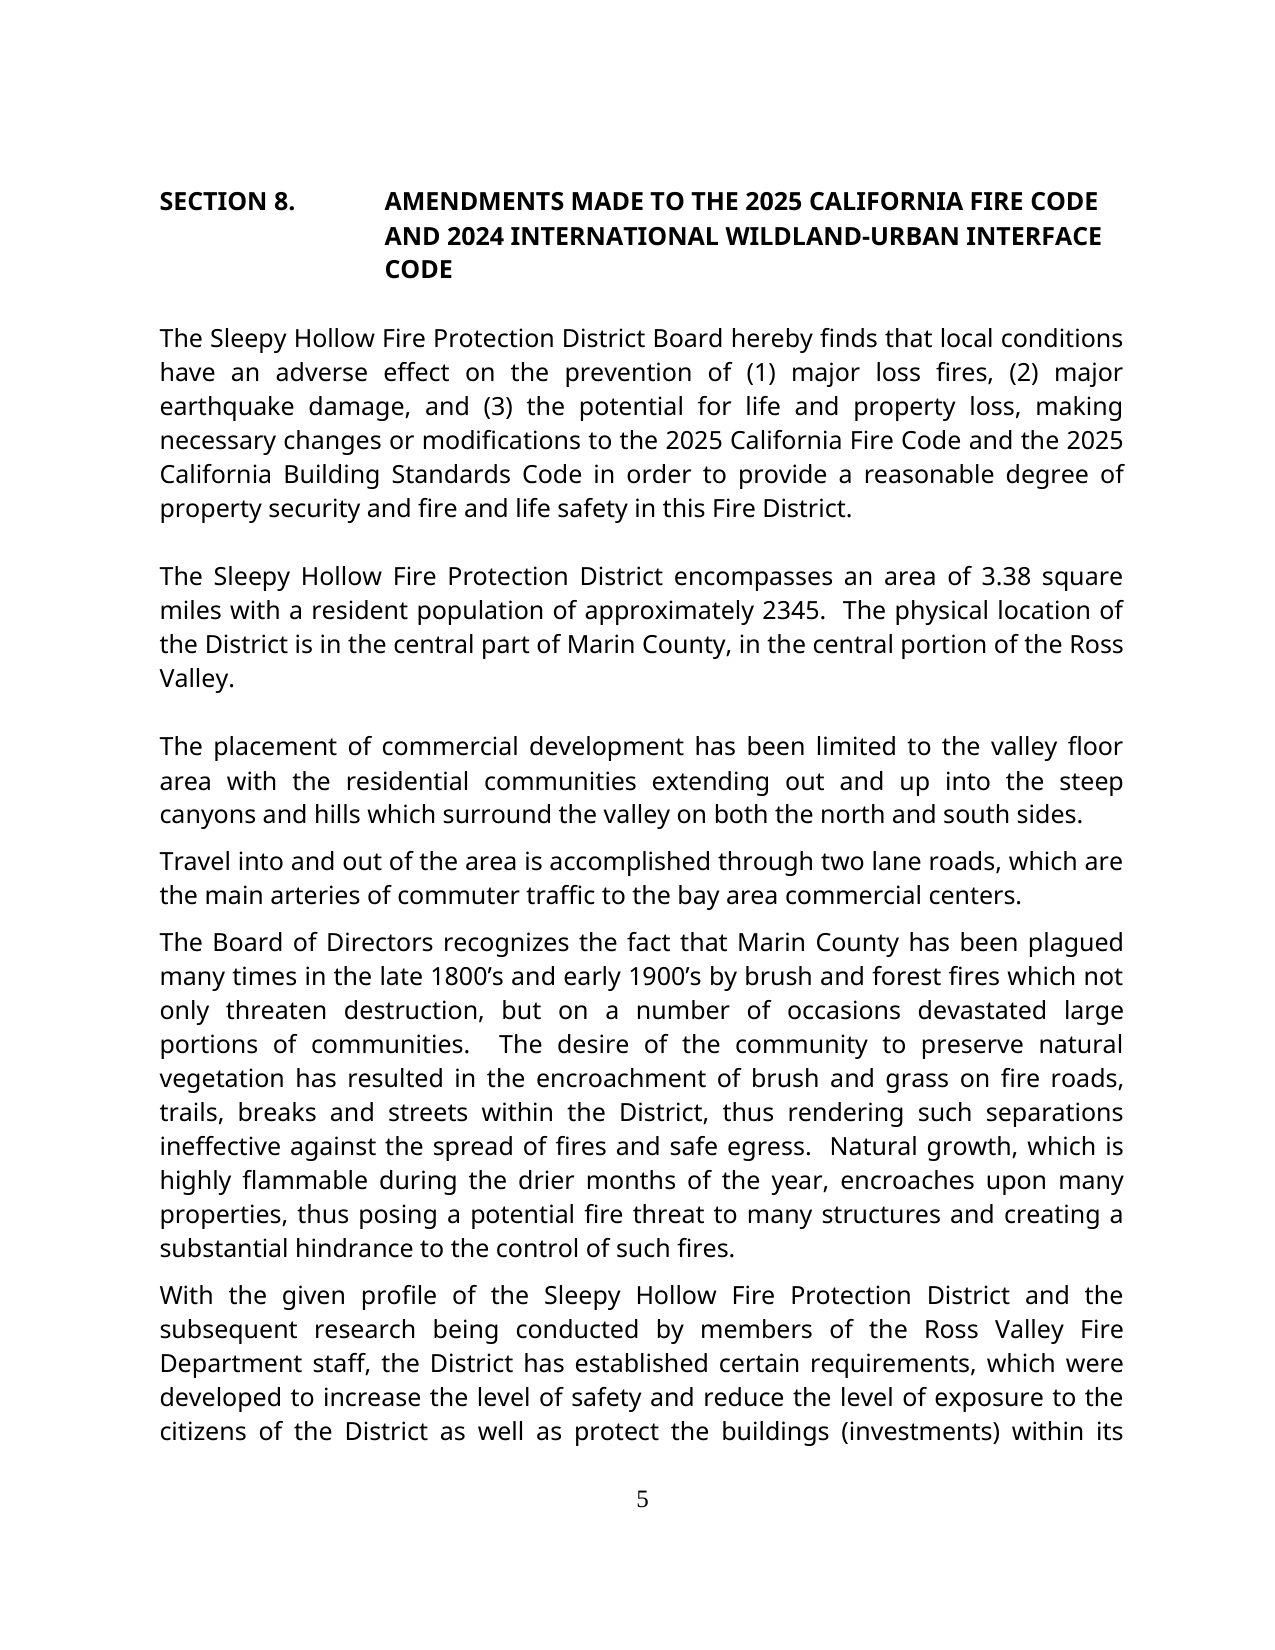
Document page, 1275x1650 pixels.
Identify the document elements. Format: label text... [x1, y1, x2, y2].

text The Sleepy Hollow Fire Protection District encompasses an area of 3.38 square miles with a resident population of approximately 2345. The physical location of the District is in the central part of Marin County, in the central portion of the Ross Valley. [159, 559, 1125, 695]
text The Board of Directors recognizes the fact that Marin County has been plagued many times in the late 1800’s and early 1900’s by brush and forest fires which not only threaten destruction, but on a number of occasions devastated large portions of communities. The desire of the community to preserve natural vegetation has resulted in the encroachment of brush and grass on fire roads, trails, breaks and streets within the District, thus rendering such separations ineffective against the spread of fires and safe egress. Natural growth, which is highly flammable during the drier months of the year, encroaches upon many properties, thus posing a potential fire threat to many structures and creating a substantial hindrance to the control of such fires. [159, 924, 1125, 1265]
text The placement of commercial development has been limited to the valley floor area with the residential communities extending out and up into the steep canyons and hills which surround the valley on both the north and south sides. [159, 729, 1125, 831]
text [159, 1277, 1125, 1448]
text The Sleepy Hollow Fire Protection District Board hereby finds that local conditions have an adverse effect on the prevention of (1) major loss fires, (2) major earthquake damage, and (3) the potential for life and property loss, making necessary changes or modifications to the 2025 California Fire Code and the 2025 California Building Standards Code in order to provide a reasonable degree of property security and fire and life safety in this Fire District. [159, 320, 1125, 525]
text Travel into and out of the area is accomplished through two lane roads, which are the main arteries of commuter traffic to the bay area commercial centers. [159, 844, 1125, 912]
text SECTION 8. AMENDMENTS MADE TO THE 2025 CALIFORNIA FIRE CODE AND 2024 INTERNATIONAL WILDLAND-URBAN INTERFACE CODE [159, 184, 1125, 286]
